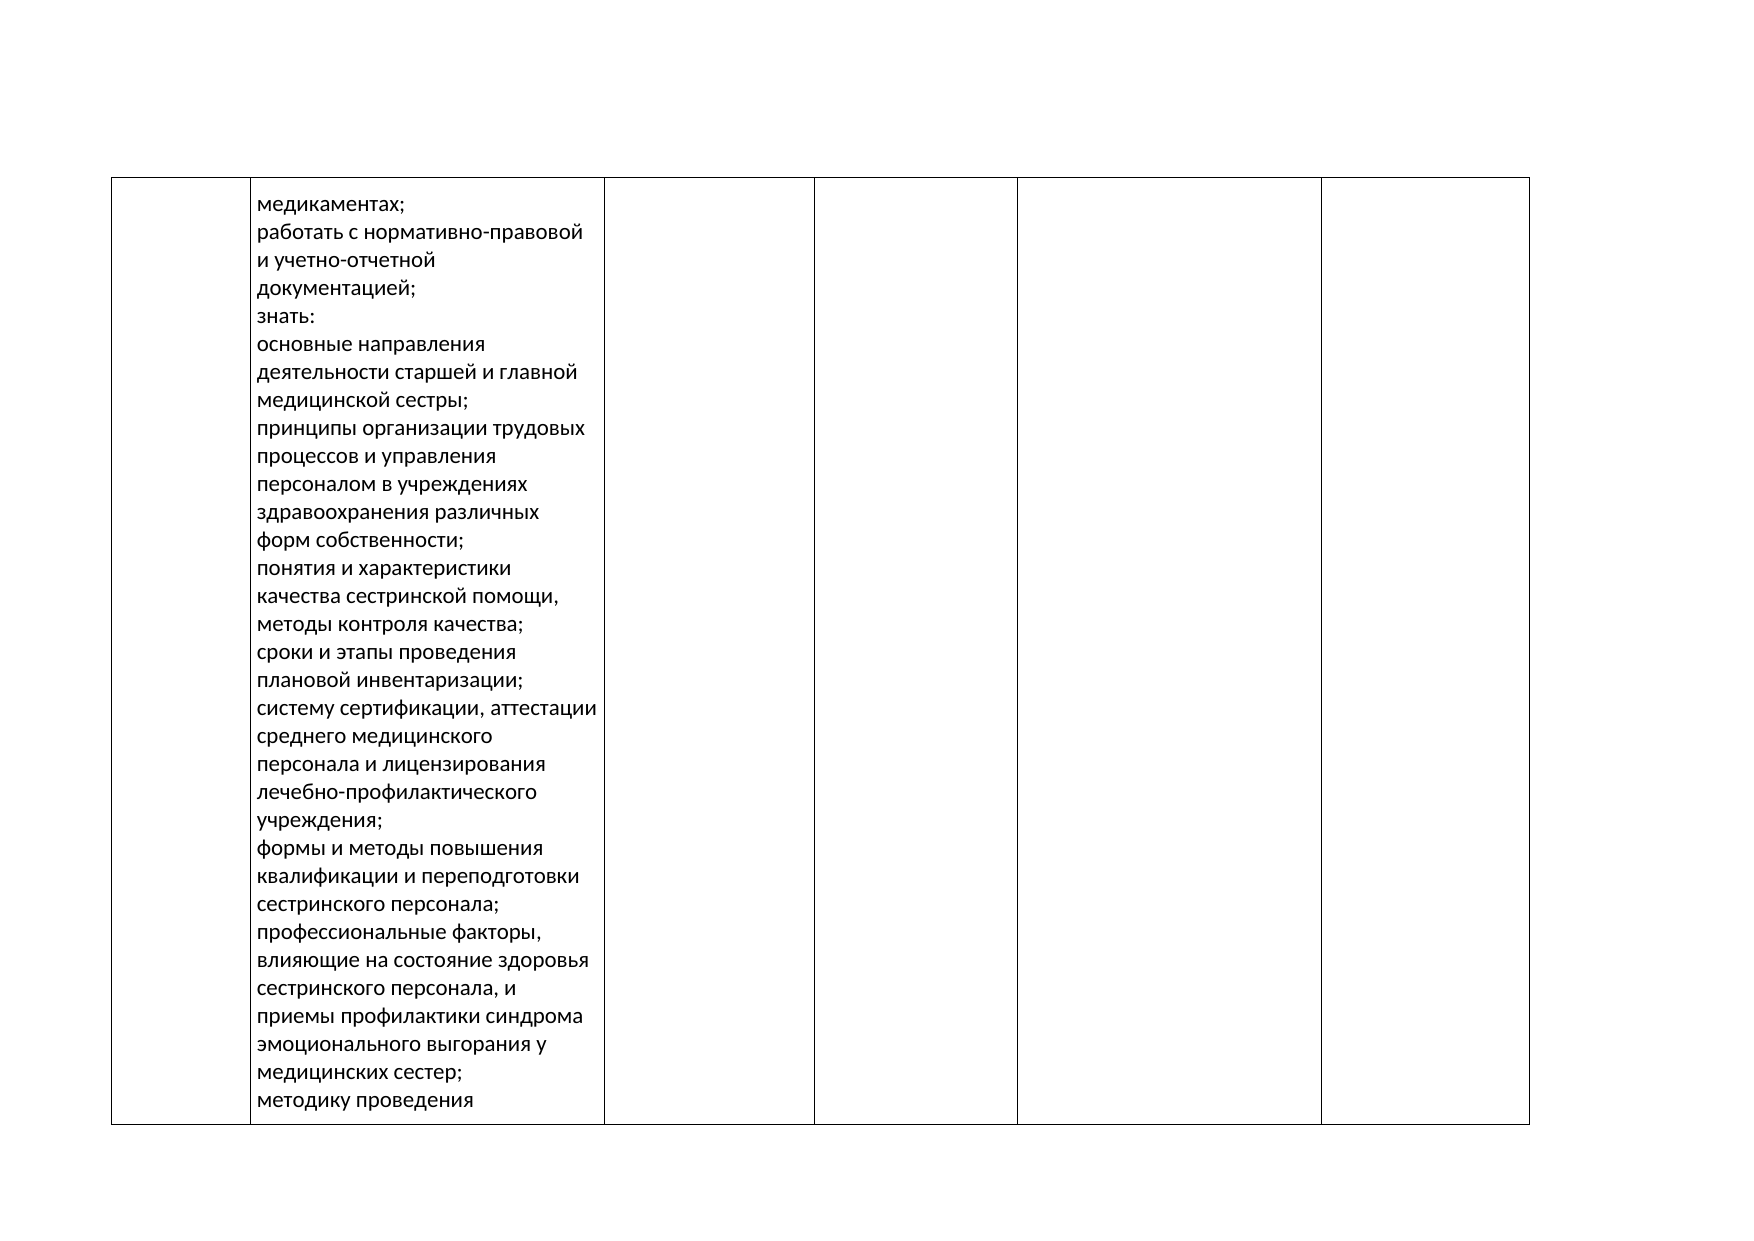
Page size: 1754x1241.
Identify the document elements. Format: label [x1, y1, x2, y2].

table_cell [1018, 178, 1321, 1124]
